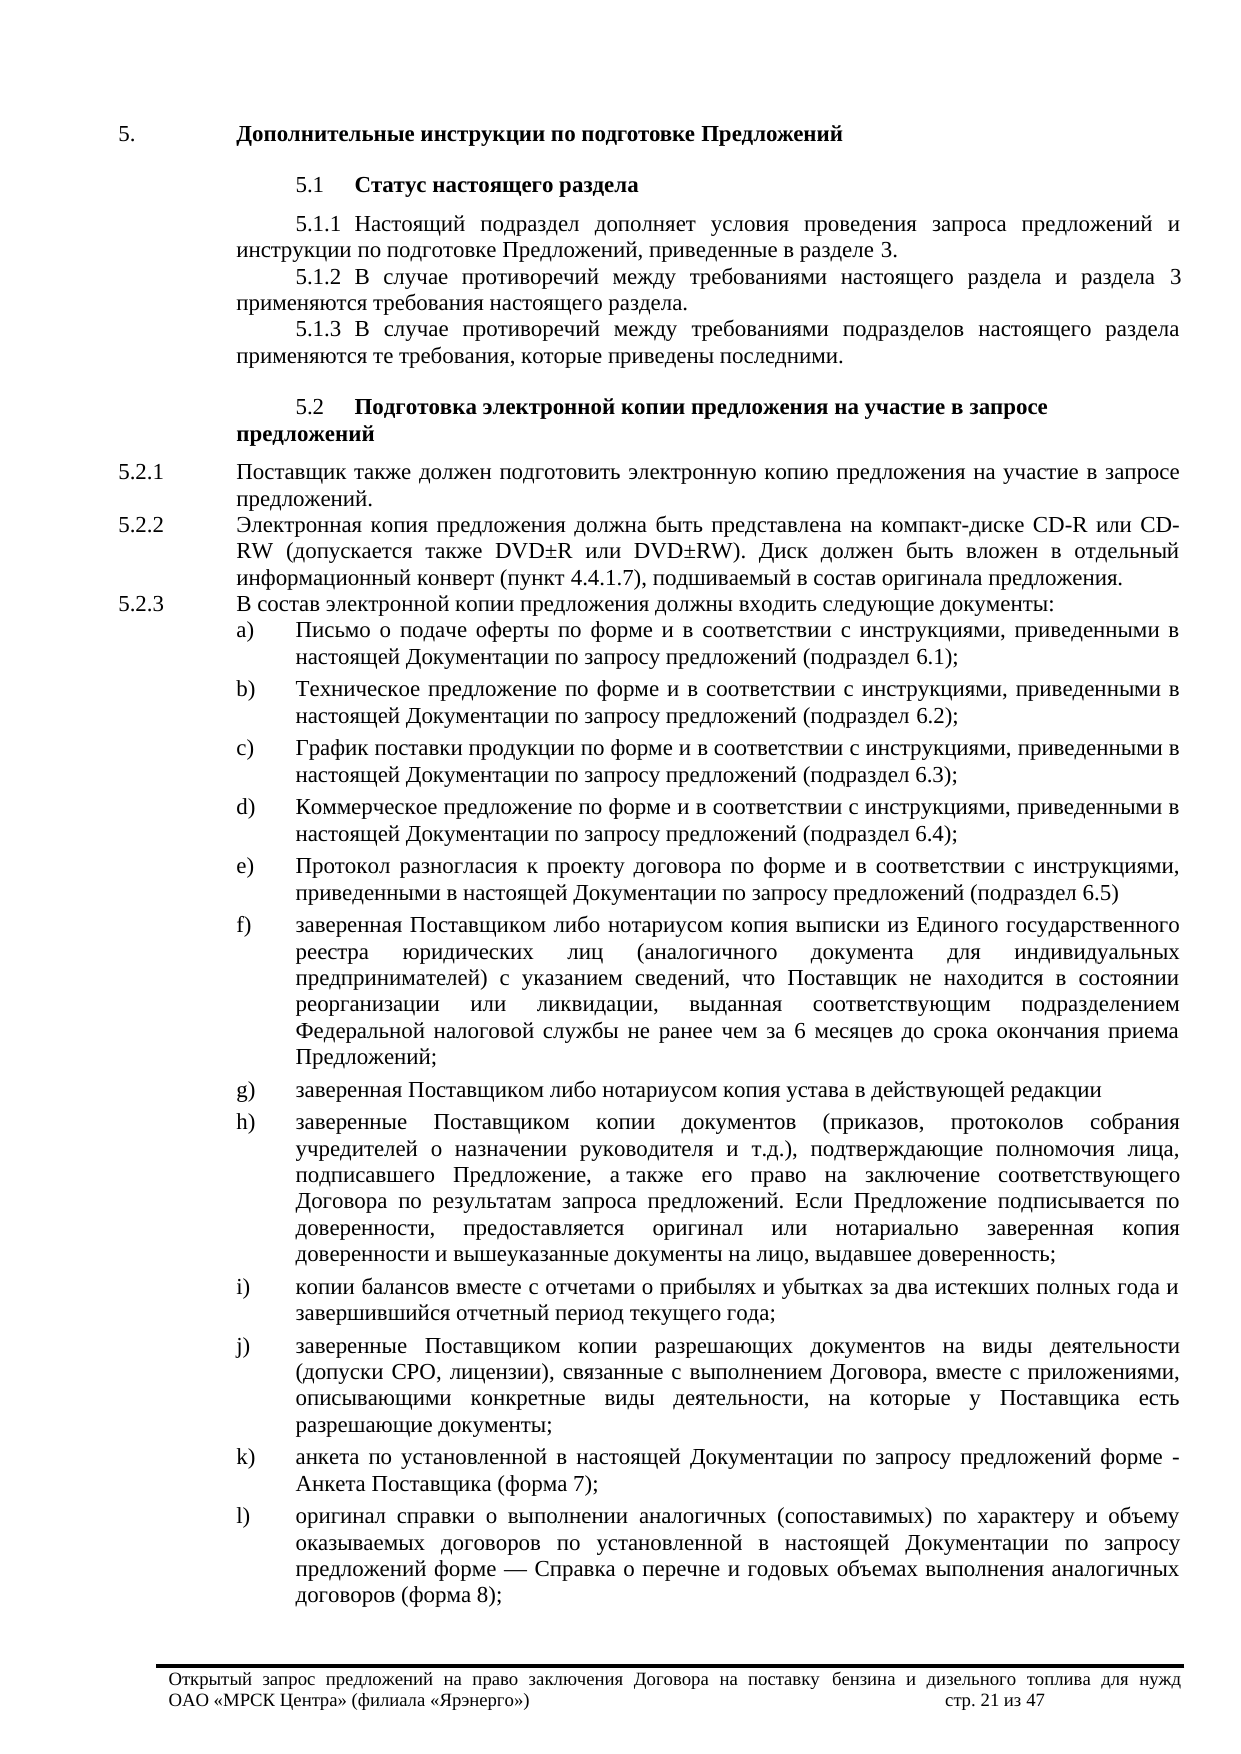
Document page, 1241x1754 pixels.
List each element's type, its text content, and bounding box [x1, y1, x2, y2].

list Коммерческое предложение по форме и в соответствии с инструкциями, приведенными в настоящей Документации по запросу предложений (подраздел 6.4); [236, 793, 1181, 846]
list заверенная Поставщиком либо нотариусом копия выписки из Единого государственного реестра юридических лиц (аналогичного документа для индивидуальных предпринимателей) с указанием сведений, что Поставщик не находится в состоянии реорганизации или ликвидации, выданная соответствующим подразделением Федеральной налоговой службы не ранее чем за 6 месяцев до срока окончания приема Предложений; [236, 911, 1181, 1069]
list График поставки продукции по форме и в соответствии с инструкциями, приведенными в настоящей Документации по запросу предложений (подраздел 6.3); [236, 734, 1181, 787]
list заверенная Поставщиком либо нотариусом копия устава в действующей редакции [236, 1076, 1181, 1102]
list копии балансов вместе с отчетами о прибылях и убытках за два истекших полных года и завершившийся отчетный период текущего года; [236, 1273, 1181, 1325]
list Письмо о подаче оферты по форме и в соответствии с инструкциями, приведенными в настоящей Документации по запросу предложений (подраздел 6.1); [236, 617, 1181, 669]
list оригинал справки о выполнении аналогичных (сопоставимых) по характеру и объему оказываемых договоров по установленной в настоящей Документации по запросу предложений форме — Справка о перечне и годовых объемах выполнения аналогичных договоров (форма 8); [236, 1502, 1181, 1608]
subtitle Статус настоящего раздела [236, 171, 1181, 198]
list В состав электронной копии предложения должны входить следующие документы: [118, 590, 1181, 617]
subtitle Дополнительные инструкции по подготовке Предложений [118, 120, 1181, 146]
text В случае противоречий между требованиями подразделов настоящего раздела применяются те требования, которые приведены последними. [236, 316, 1181, 368]
list Электронная копия предложения должна быть представлена на компакт-диске CD-R или CD-RW (допускается также DVD±R или DVD±RW). Диск должен быть вложен в отдельный информационный конверт (пункт 4.4.1.7), подшиваемый в состав оригинала предложения. [118, 511, 1181, 590]
list заверенные Поставщиком копии документов (приказов, протоколов собрания учредителей о назначении руководителя и т.д.), подтверждающие полномочия лица, подписавшего Предложение, а также его право на заключение соответствующего Договора по результатам запроса предложений. Если Предложение подписывается по доверенности, предоставляется оригинал или нотариально заверенная копия доверенности и вышеуказанные документы на лицо, выдавшее доверенность; [236, 1108, 1181, 1266]
list заверенные Поставщиком копии разрешающих документов на виды деятельности (допуски СРО, лицензии), связанные с выполнением Договора, вместе с приложениями, описывающими конкретные виды деятельности, на которые у Поставщика есть разрешающие документы; [236, 1332, 1181, 1437]
list анкета по установленной в настоящей Документации по запросу предложений форме -Анкета Поставщика (форма 7); [236, 1443, 1181, 1496]
list Поставщик также должен подготовить электронную копию предложения на участие в запросе предложений. [118, 458, 1181, 511]
subtitle Подготовка электронной копии предложения на участие в запросе предложений [236, 393, 1181, 446]
list Техническое предложение по форме и в соответствии с инструкциями, приведенными в настоящей Документации по запросу предложений (подраздел 6.2); [236, 676, 1181, 728]
list Протокол разногласия к проекту договора по форме и в соответствии с инструкциями, приведенными в настоящей Документации по запросу предложений (подраздел 6.5) [236, 852, 1181, 905]
